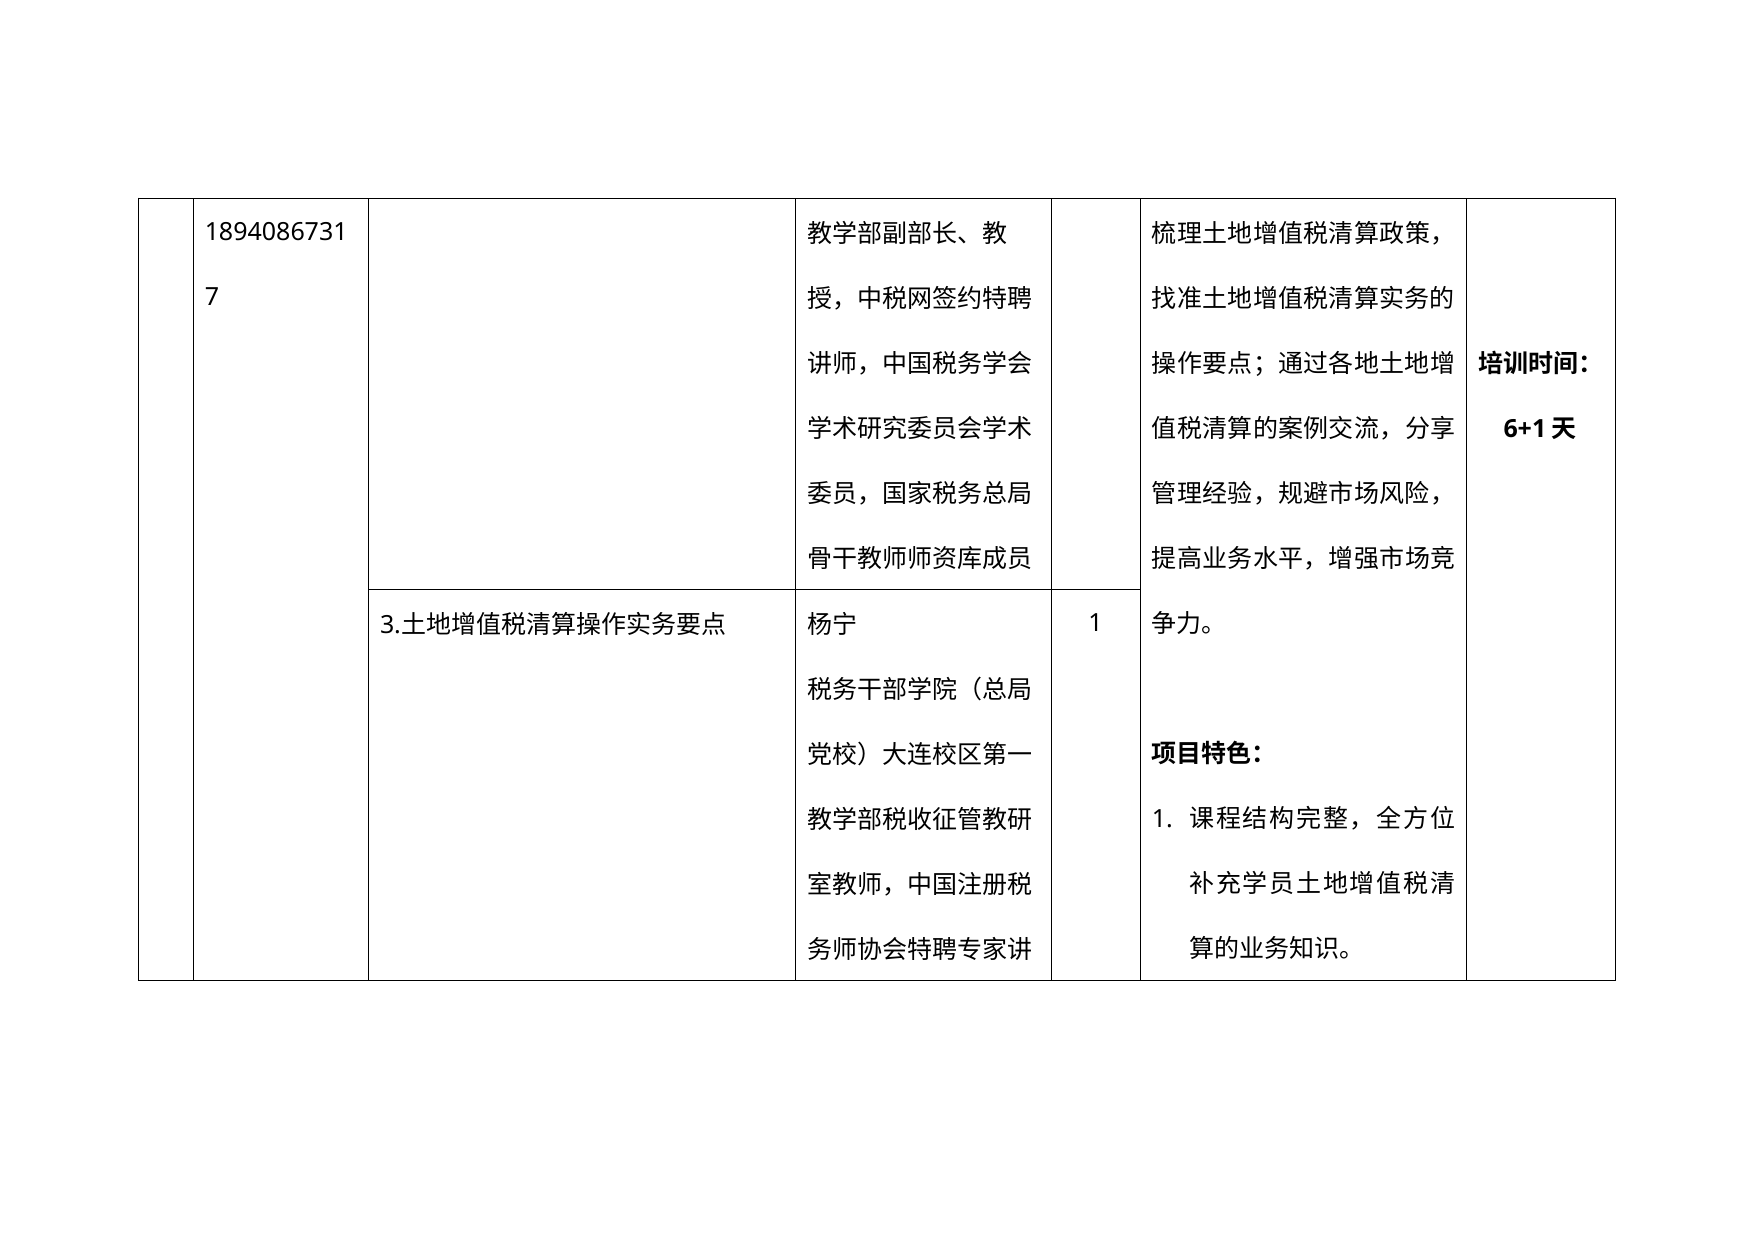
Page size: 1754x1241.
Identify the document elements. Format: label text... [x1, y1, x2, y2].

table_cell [796, 590, 1051, 980]
table_cell 3.土地增值税清算操作实务要点 [369, 590, 795, 980]
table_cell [796, 199, 1051, 589]
table_cell 1 [1052, 199, 1140, 589]
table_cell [369, 199, 795, 589]
table_cell 1 [1052, 590, 1140, 980]
